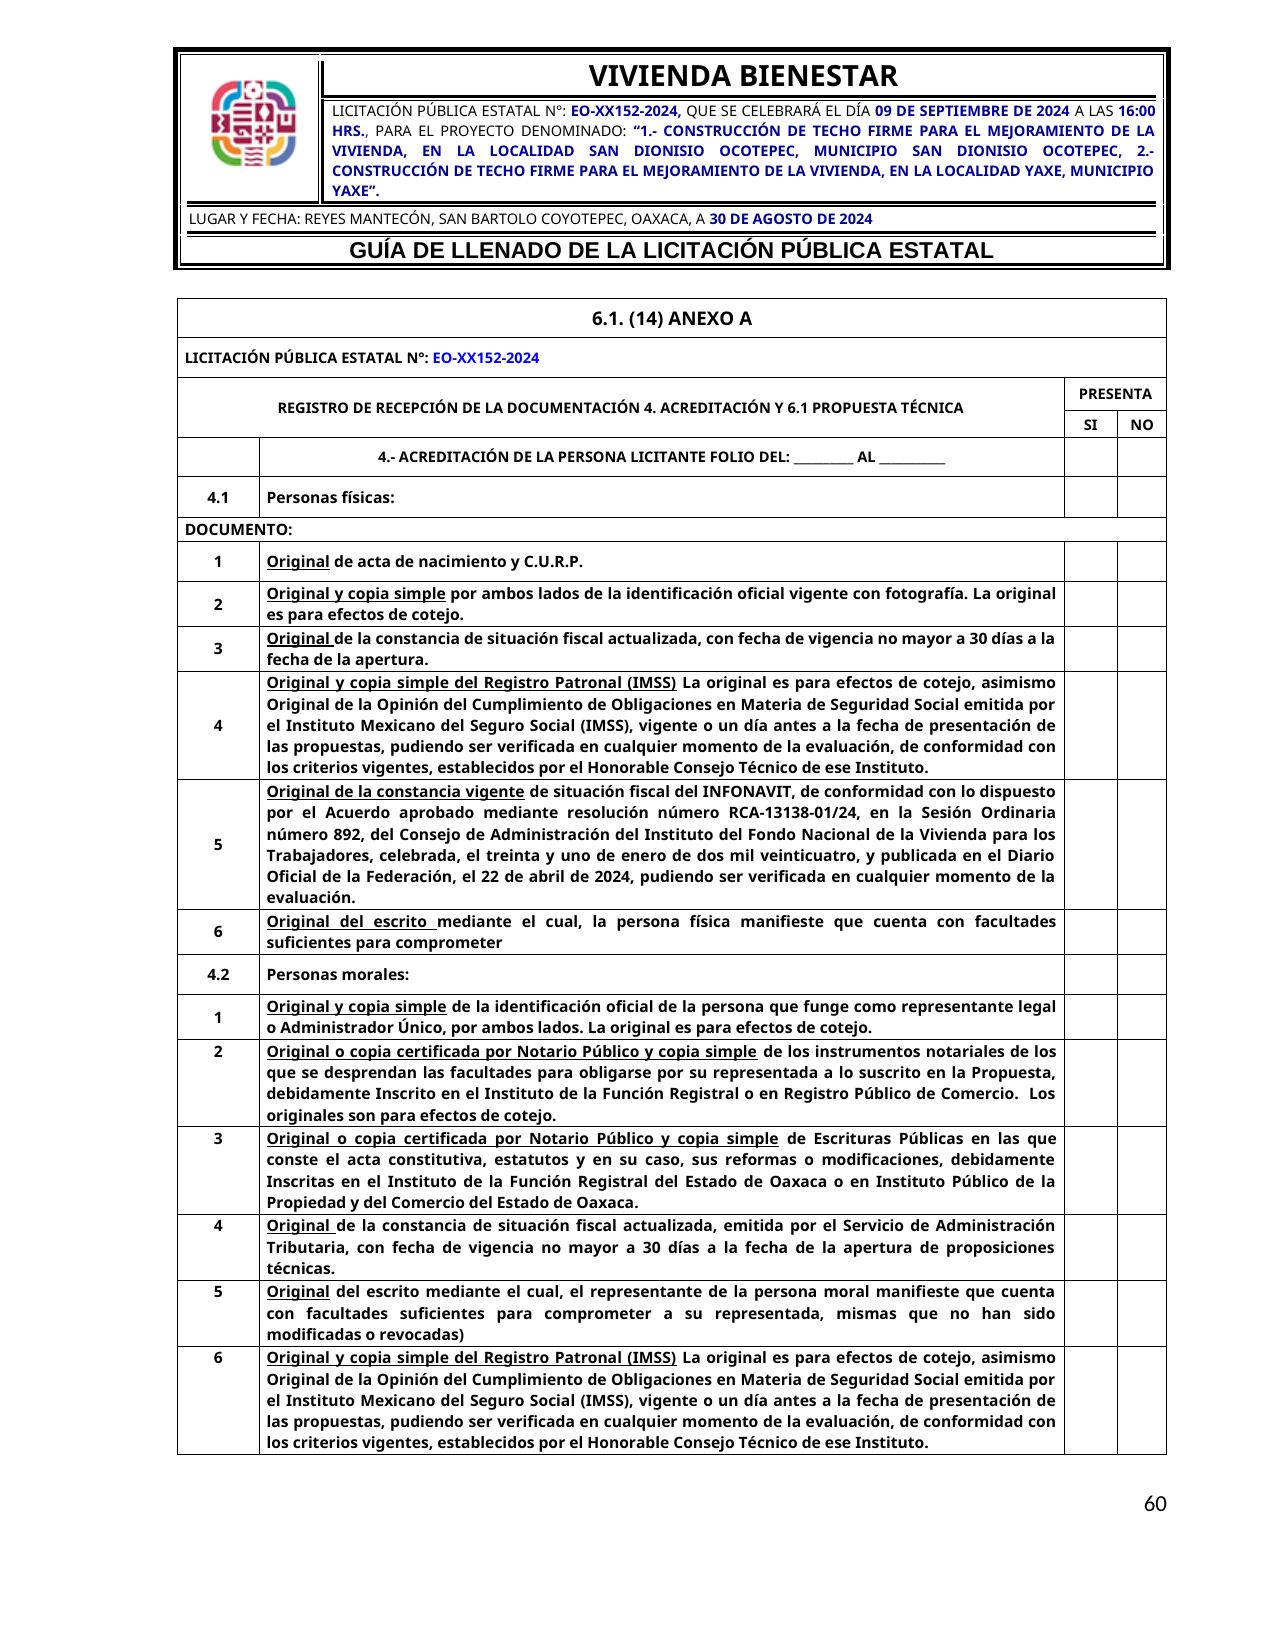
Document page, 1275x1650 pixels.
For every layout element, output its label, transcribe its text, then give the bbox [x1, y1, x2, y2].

table_cell [1118, 627, 1166, 671]
table_cell [1118, 672, 1166, 779]
table_cell [1065, 1347, 1117, 1454]
table_cell [1118, 780, 1166, 909]
table_cell 3 [178, 627, 259, 671]
table_cell Personas físicas: [260, 477, 1064, 517]
table_cell [1118, 1127, 1166, 1213]
table_cell Original y copia simple por ambos lados de la identificación oficial vigente con fotografía. La original es para efectos de cotejo. [260, 582, 1064, 626]
table_cell Original o copia certificada por Notario Público y copia simple de los instrumentos notariales de los que se desprendan las facultades para obligarse por su representada a lo suscrito en la Propuesta, debidamente Inscrito en el Instituto de la Función Registral o en Registro Público de Comercio. Los originales son para efectos de cotejo. [260, 1040, 1064, 1126]
table_cell 1 [178, 542, 259, 581]
table_cell Original y copia simple del Registro Patronal (IMSS) La original es para efectos de cotejo, asimismo Original de la Opinión del Cumplimiento de Obligaciones en Materia de Seguridad Social emitida por el Instituto Mexicano del Seguro Social (IMSS), vigente o un día antes a la fecha de presentación de las propuestas, pudiendo ser verificada en cualquier momento de la evaluación, de conformidad con los criterios vigentes, establecidos por el Honorable Consejo Técnico de ese Instituto. [260, 672, 1064, 779]
table_cell [1065, 1215, 1117, 1279]
table_cell LICITACIÓN PÚBLICA ESTATAL N°: EO-XX152-2024 [178, 338, 1166, 377]
table_cell [1065, 672, 1117, 779]
table_cell [1065, 542, 1117, 581]
table_cell 1 [178, 995, 259, 1039]
table_cell [1065, 995, 1117, 1039]
table_cell NO [1118, 411, 1166, 437]
table_cell Original del escrito mediante el cual, el representante de la persona moral manifieste que cuenta con facultades suficientes para comprometer a su representada, mismas que no han sido modificadas o revocadas) [260, 1281, 1064, 1346]
table_cell Original de acta de nacimiento y C.U.R.P. [260, 542, 1064, 581]
table_cell [1118, 1215, 1166, 1279]
table_cell PRESENTA [1065, 378, 1166, 410]
table_cell Personas morales: [260, 955, 1064, 994]
table_cell Original y copia simple del Registro Patronal (IMSS) La original es para efectos de cotejo, asimismo Original de la Opinión del Cumplimiento de Obligaciones en Materia de Seguridad Social emitida por el Instituto Mexicano del Seguro Social (IMSS), vigente o un día antes a la fecha de presentación de las propuestas, pudiendo ser verificada en cualquier momento de la evaluación, de conformidad con los criterios vigentes, establecidos por el Honorable Consejo Técnico de ese Instituto. [260, 1347, 1064, 1454]
table_cell 6 [178, 910, 259, 954]
table_cell Original de la constancia vigente de situación fiscal del INFONAVIT, de conformidad con lo dispuesto por el Acuerdo aprobado mediante resolución número RCA-13138-01/24, en la Sesión Ordinaria número 892, del Consejo de Administración del Instituto del Fondo Nacional de la Vivienda para los Trabajadores, celebrada, el treinta y uno de enero de dos mil veinticuatro, y publicada en el Diario Oficial de la Federación, el 22 de abril de 2024, pudiendo ser verificada en cualquier momento de la evaluación. [260, 780, 1064, 909]
table_cell 4.2 [178, 955, 259, 994]
table_cell [1118, 438, 1166, 476]
table_cell 4.- ACREDITACIÓN DE LA PERSONA LICITANTE FOLIO DEL: __________ AL ___________ [260, 438, 1064, 476]
table_cell 5 [178, 1281, 259, 1346]
table_cell SI [1065, 411, 1117, 437]
table_cell Original y copia simple de la identificación oficial de la persona que funge como representante legal o Administrador Único, por ambos lados. La original es para efectos de cotejo. [260, 995, 1064, 1039]
table_cell Original de la constancia de situación fiscal actualizada, con fecha de vigencia no mayor a 30 días a la fecha de la apertura. [260, 627, 1064, 671]
table_cell Original de la constancia de situación fiscal actualizada, emitida por el Servicio de Administración Tributaria, con fecha de vigencia no mayor a 30 días a la fecha de la apertura de proposiciones técnicas. [260, 1215, 1064, 1279]
table_cell [1118, 542, 1166, 581]
table_cell REGISTRO DE RECEPCIÓN DE LA DOCUMENTACIÓN 4. ACREDITACIÓN Y 6.1 PROPUESTA TÉCNICA [178, 378, 1064, 437]
table_cell 4.1 [178, 477, 259, 517]
table_cell [1065, 582, 1117, 626]
table_cell [1118, 582, 1166, 626]
table_cell Original o copia certificada por Notario Público y copia simple de Escrituras Públicas en las que conste el acta constitutiva, estatutos y en su caso, sus reformas o modificaciones, debidamente Inscritas en el Instituto de la Función Registral del Estado de Oaxaca o en Instituto Público de la Propiedad y del Comercio del Estado de Oaxaca. [260, 1127, 1064, 1213]
table_cell [1065, 1127, 1117, 1213]
table_cell [1065, 477, 1117, 517]
table_cell 6 [178, 1347, 259, 1454]
table_cell [1118, 995, 1166, 1039]
table_cell [1065, 627, 1117, 671]
table_cell [1118, 955, 1166, 994]
table_cell [1065, 955, 1117, 994]
table_cell [1065, 1040, 1117, 1126]
table_cell 3 [178, 1127, 259, 1213]
table_cell Original del escrito mediante el cual, la persona física manifieste que cuenta con facultades suficientes para comprometer [260, 910, 1064, 954]
table_cell [1118, 477, 1166, 517]
table_cell 5 [178, 780, 259, 909]
table_cell [1118, 1281, 1166, 1346]
table_cell 2 [178, 1040, 259, 1126]
picture [200, 73, 307, 172]
table_cell [1065, 780, 1117, 909]
table_cell [1065, 910, 1117, 954]
table_cell [1118, 1040, 1166, 1126]
table_header 6.1. (14) ANEXO A [178, 299, 1166, 337]
table_cell [178, 438, 259, 476]
table_cell DOCUMENTO: [178, 518, 1166, 541]
table_cell 4 [178, 1215, 259, 1279]
table_cell [1118, 910, 1166, 954]
table_cell [1065, 1281, 1117, 1346]
table_cell [1065, 438, 1117, 476]
table_cell 2 [178, 582, 259, 626]
table_cell [1118, 1347, 1166, 1454]
table_cell 4 [178, 672, 259, 779]
